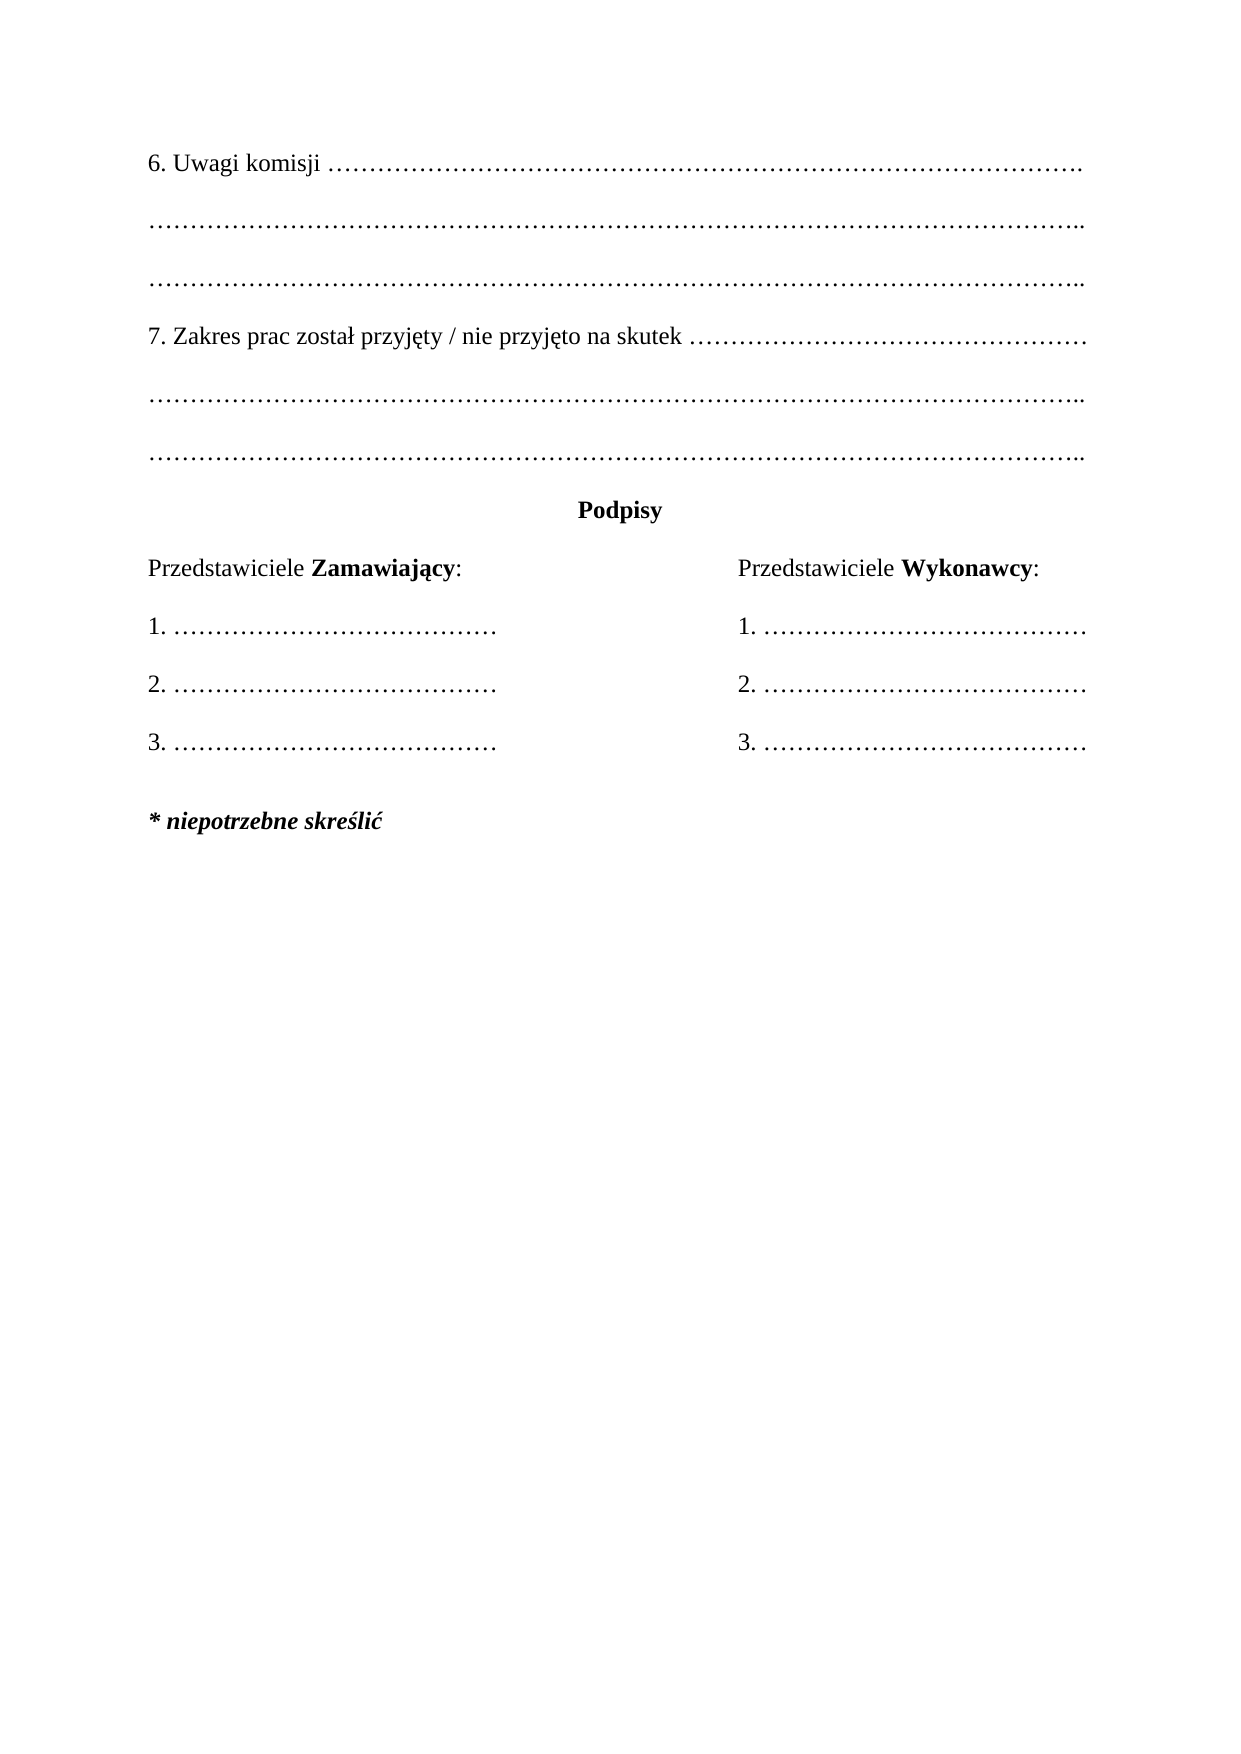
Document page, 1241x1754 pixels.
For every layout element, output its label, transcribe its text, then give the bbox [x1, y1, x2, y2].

text Podpisy [148, 495, 1093, 524]
text 7. Zakres prac został przyjęty / nie przyjęto na skutek ………………………………………… [148, 321, 1093, 350]
text * niepotrzebne skreślić [148, 806, 1093, 835]
text ………………………………………………………………………………………………….. [148, 206, 1093, 234]
text ………………………………………………………………………………………………….. [148, 437, 1093, 466]
text 2. ………………………………… 2. ………………………………… [148, 669, 1093, 698]
text Przedstawiciele Zamawiający: Przedstawiciele Wykonawcy: [148, 553, 1093, 582]
text 6. Uwagi komisji ………………………………………………………………………………. [148, 148, 1093, 176]
text ………………………………………………………………………………………………….. [148, 263, 1093, 292]
text 3. ………………………………… 3. ………………………………… [148, 727, 1093, 756]
text ………………………………………………………………………………………………….. [148, 379, 1093, 408]
text 1. ………………………………… 1. ………………………………… [148, 611, 1093, 640]
